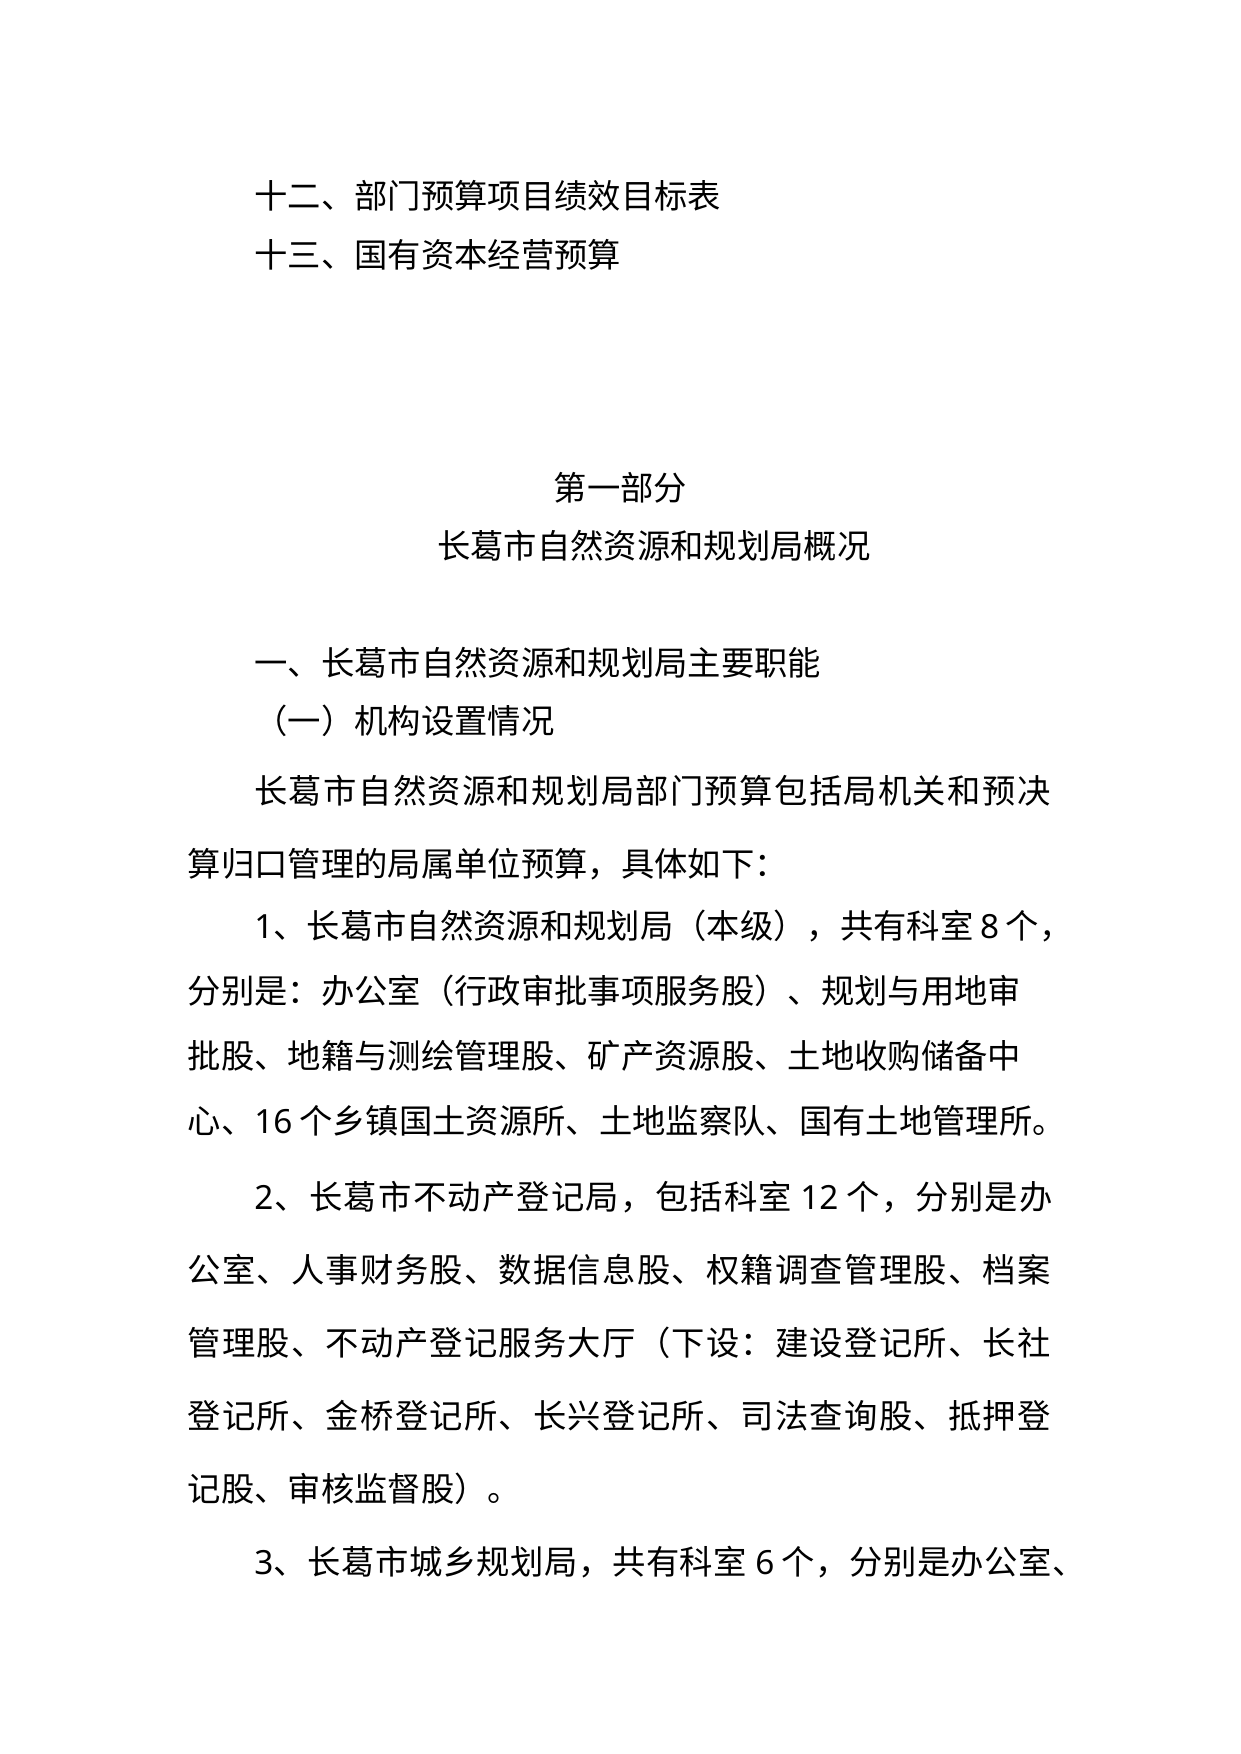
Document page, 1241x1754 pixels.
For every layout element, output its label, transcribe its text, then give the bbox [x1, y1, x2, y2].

text 十二、部门预算项目绩效目标表 [187, 162, 1053, 220]
text 十三、国有资本经营预算 [187, 220, 1053, 279]
text （一）机构设置情况 [187, 687, 1053, 745]
text 长葛市自然资源和规划局概况 [187, 512, 1053, 570]
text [187, 1516, 1053, 1589]
text 一、长葛市自然资源和规划局主要职能 [187, 629, 1053, 687]
text 长葛市自然资源和规划局部门预算包括局机关和预决算归口管理的局属单位预算，具体如下： [187, 745, 1053, 891]
text 第一部分 [187, 454, 1053, 512]
text 1、长葛市自然资源和规划局（本级），共有科室8个，分别是：办公室（行政审批事项服务股）、规划与用地审批股、地籍与测绘管理股、矿产资源股、土地收购储备中心、16个乡镇国土资源所、土地监察队、国有土地管理所。 [187, 891, 1053, 1151]
text 2、长葛市不动产登记局，包括科室12个，分别是办公室、人事财务股、数据信息股、权籍调查管理股、档案管理股、不动产登记服务大厅（下设：建设登记所、长社登记所、金桥登记所、长兴登记所、司法查询股、抵押登记股、审核监督股）。 [187, 1151, 1053, 1516]
